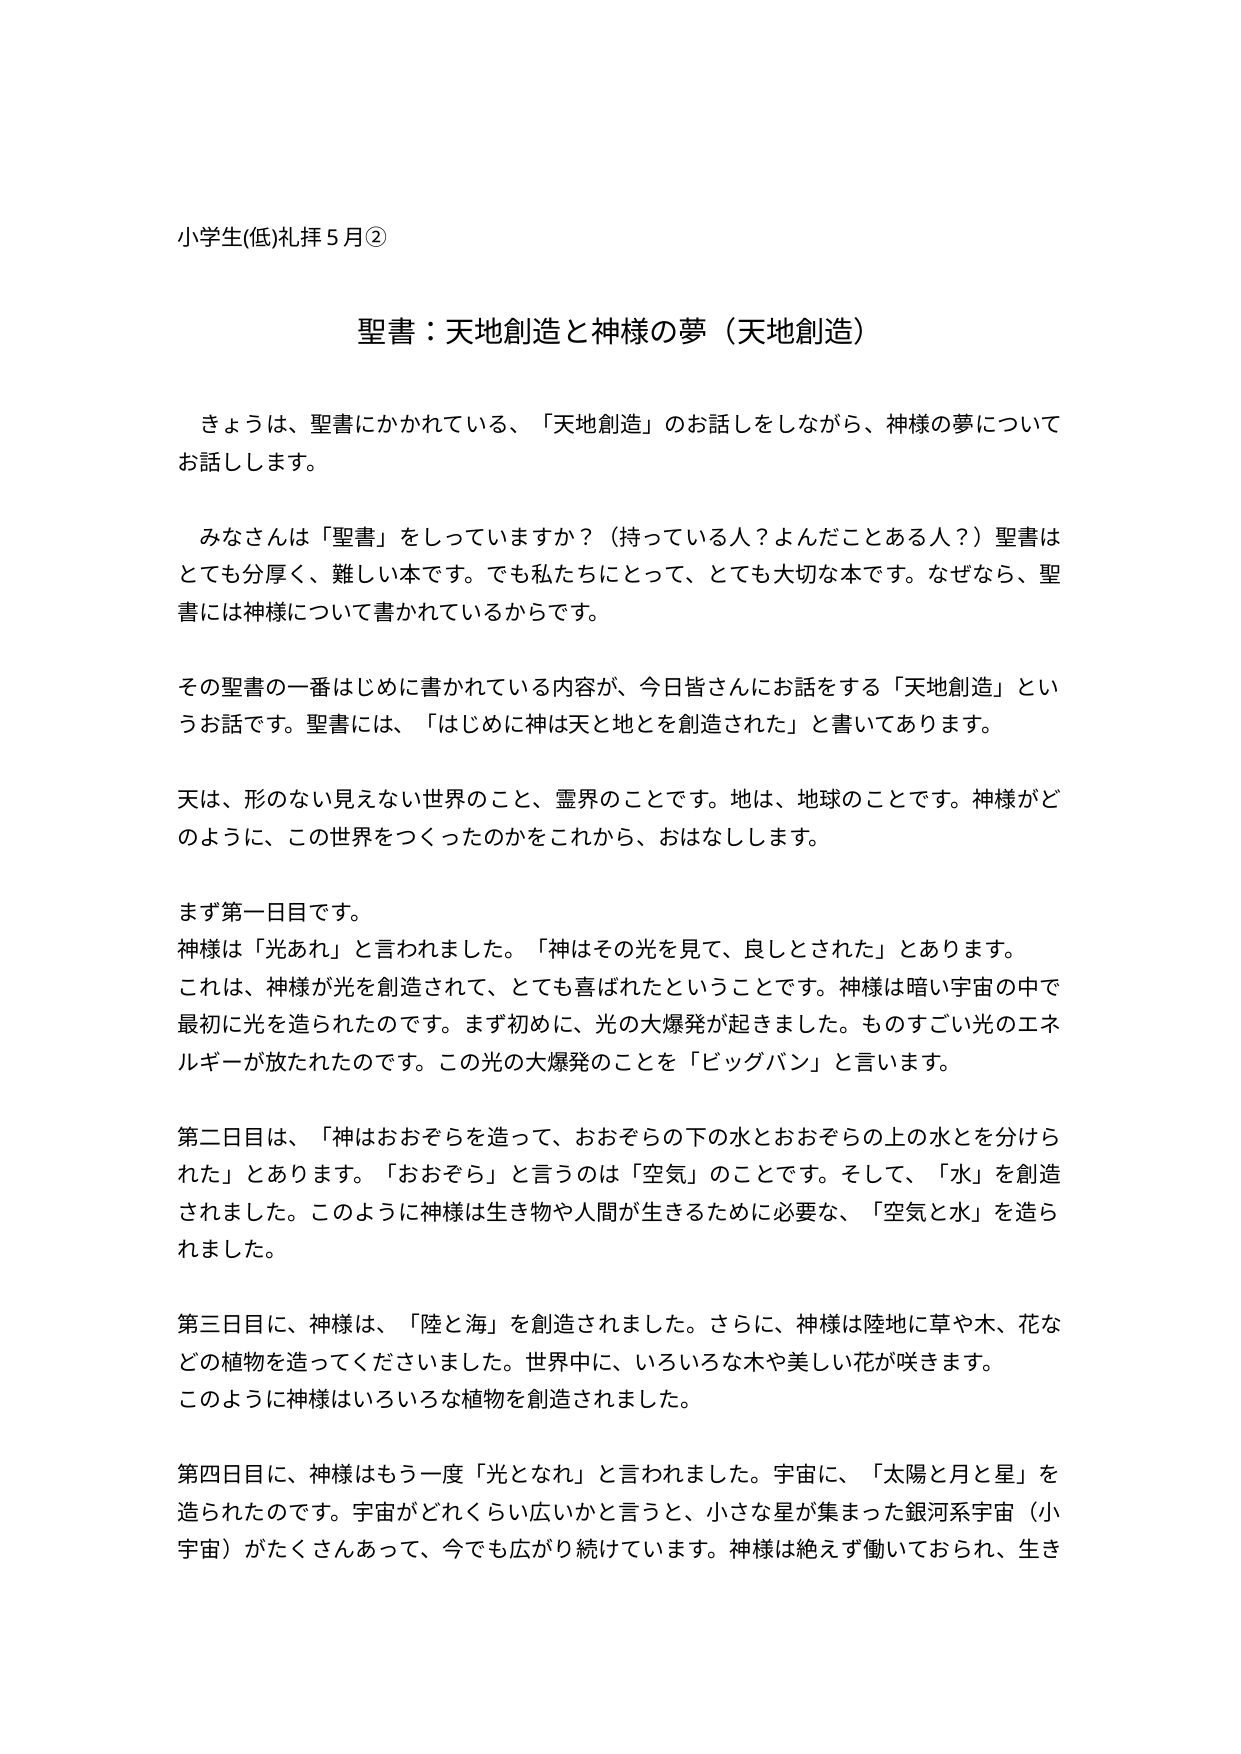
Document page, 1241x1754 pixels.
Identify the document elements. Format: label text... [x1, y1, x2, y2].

text 神様は「光あれ」と言われました。「神はその光を見て、良しとされた」とあります。 [177, 929, 1063, 967]
text 小学生(低)礼拝5月② [177, 217, 1063, 254]
text まず第一日目です。 [177, 892, 1063, 929]
text これは、神様が光を創造されて、とても喜ばれたということです。神様は暗い宇宙の中で、最初に光を造られたのです。まず初めに、光の大爆発が起きました。ものすごい光のエネルギーが放たれたのです。この光の大爆発のことを「ビッグバン」と言います。 [177, 967, 1063, 1079]
text その聖書の一番はじめに書かれている内容が、今日皆さんにお話をする「天地創造」というお話です。聖書には、「はじめに神は天と地とを創造された」と書いてあります。 [177, 667, 1063, 742]
text みなさんは「聖書」をしっていますか？（持っている人？よんだことある人？）聖書はとても分厚く、難しい本です。でも私たちにとって、とても大切な本です。なぜなら、聖書には神様について書かれているからです。 [177, 517, 1063, 629]
text このように神様はいろいろな植物を創造されました。 [177, 1379, 1063, 1417]
text 聖書：天地創造と神様の夢（天地創造） [177, 292, 1063, 367]
text 天は、形のない見えない世界のこと、霊界のことです。地は、地球のことです。神様がどのように、この世界をつくったのかをこれから、おはなしします。 [177, 779, 1063, 854]
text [177, 1454, 1063, 1567]
text きょうは、聖書にかかれている、「天地創造」のお話しをしながら、神様の夢についてお話しします。 [177, 404, 1063, 479]
text 第三日目に、神様は、「陸と海」を創造されました。さらに、神様は陸地に草や木、花などの植物を造ってくださいました。世界中に、いろいろな木や美しい花が咲きます。 [177, 1304, 1063, 1379]
text 第二日目は、「神はおおぞらを造って、おおぞらの下の水とおおぞらの上の水とを分けられた」とあります。「おおぞら」と言うのは「空気」のことです。そして、「水」を創造されました。このように神様は生き物や人間が生きるために必要な、「空気と水」を造られました。 [177, 1117, 1063, 1267]
